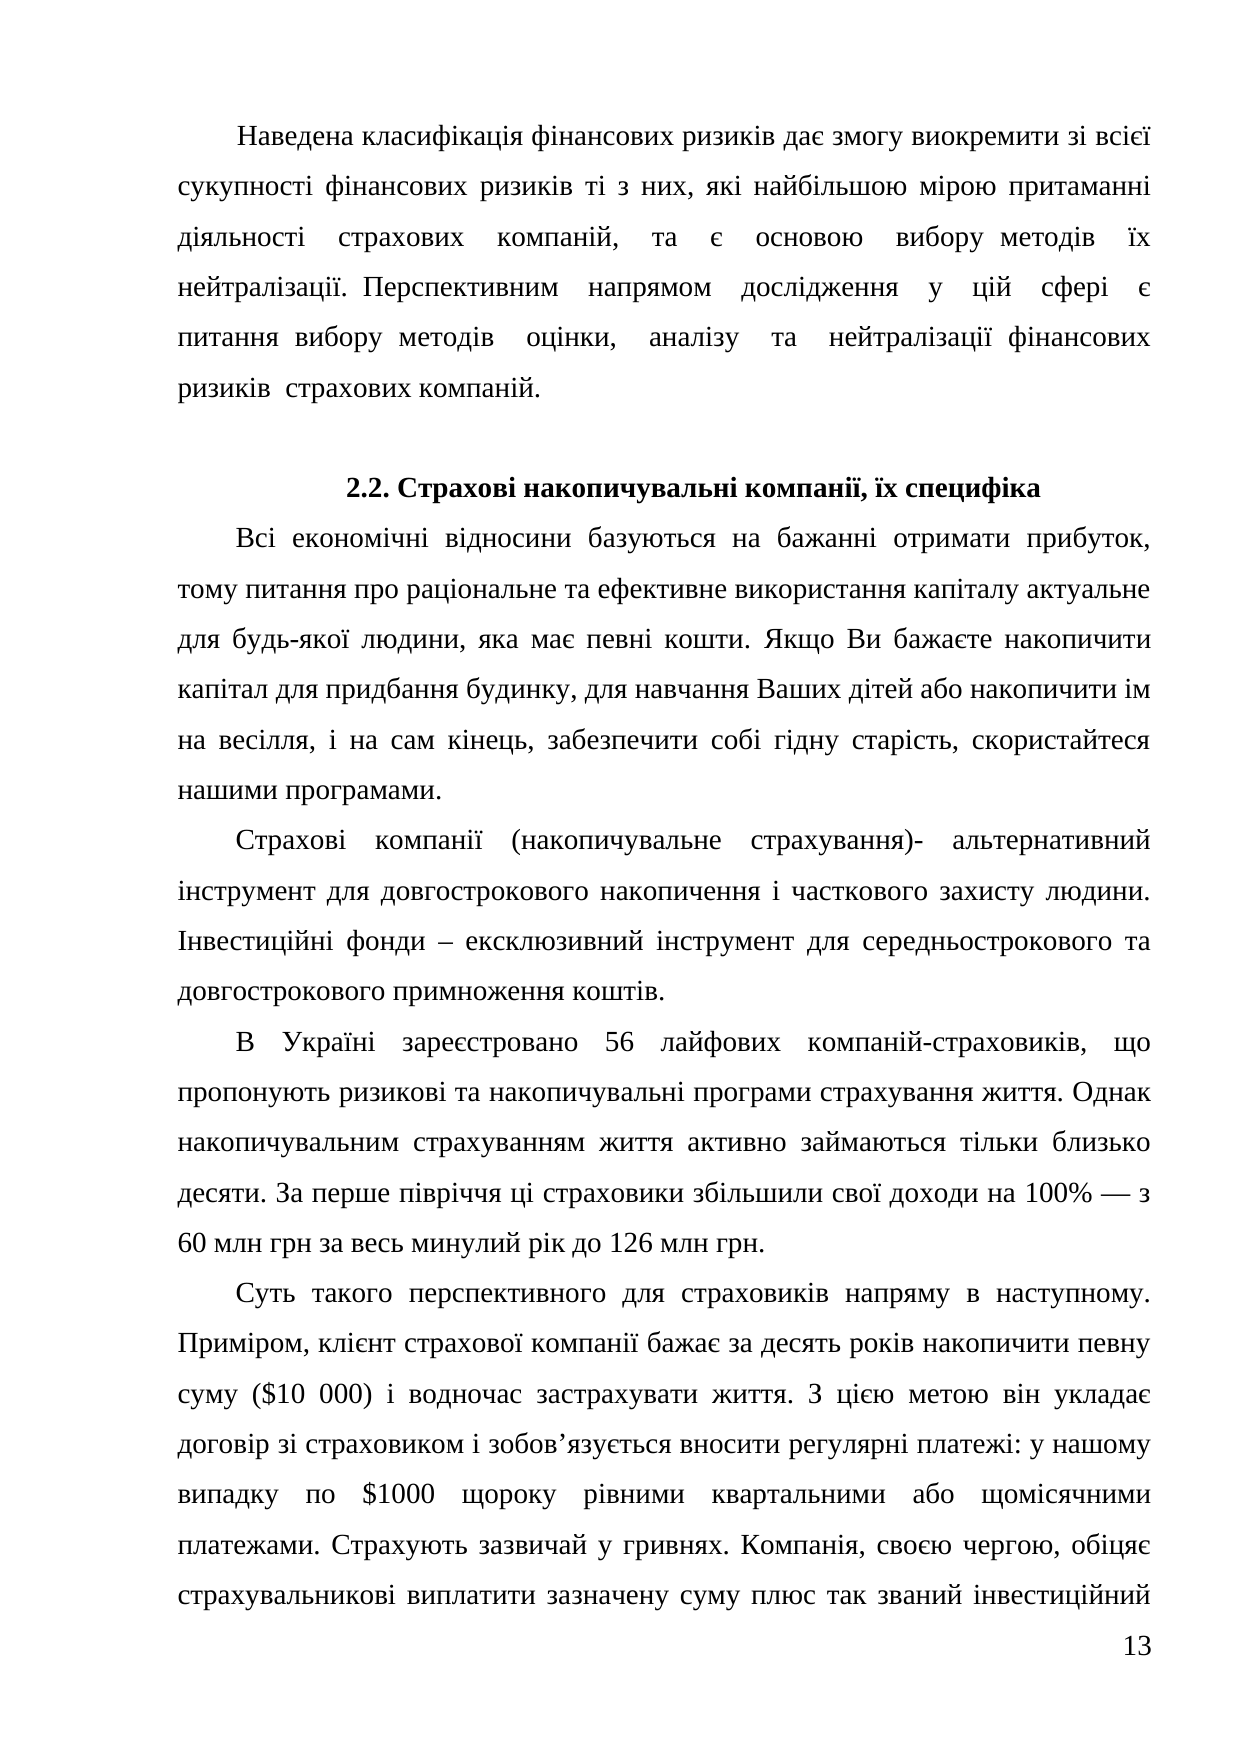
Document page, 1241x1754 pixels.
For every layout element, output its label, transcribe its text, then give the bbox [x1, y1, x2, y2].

text Наведена класифікація фінансових ризиків дає змогу виокремити зі всієї сукупності фінансових ризиків ті з них, які найбільшою мірою притаманні діяльності страхових компаній, та є основою вибору методів їх нейтралізації. Перспективним напрямом дослідження у цій сфері є питання вибору методів оцінки, аналізу та нейтралізації фінансових ризиків страхових компаній. [177, 118, 1152, 403]
text Всі економічні відносини базуються на бажанні отримати прибуток, тому питання про раціональне та ефективне використання капіталу актуальне для будь-якої людини, яка має певні кошти. Якщо Ви бажаєте накопичити капітал для придбання будинку, для навчання Ваших дітей або накопичити ім на весілля, і на сам кінець, забезпечити собі гідну старість, скористайтеся нашими програмами. [177, 521, 1152, 806]
text В Україні зареєстровано 56 лайфових компаній-страховиків, що пропонують ризикові та накопичувальні програми страхування життя. Однак накопичувальним страхуванням життя активно займаються тільки близько десяти. За перше півріччя ці страховики збільшили свої доходи на 100% — з 60 млн грн за весь минулий рік до 126 млн грн. [177, 1024, 1152, 1258]
text 2.2. Страхові накопичувальні компанії, їх специфіка [177, 470, 1152, 504]
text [177, 1275, 1152, 1611]
text Страхові компанії (накопичувальне страхування)- альтернативний інструмент для довгострокового накопичення і часткового захисту людини. Інвестиційні фонди – ексклюзивний інструмент для середньострокового та довгострокового примноження коштів. [177, 822, 1152, 1007]
